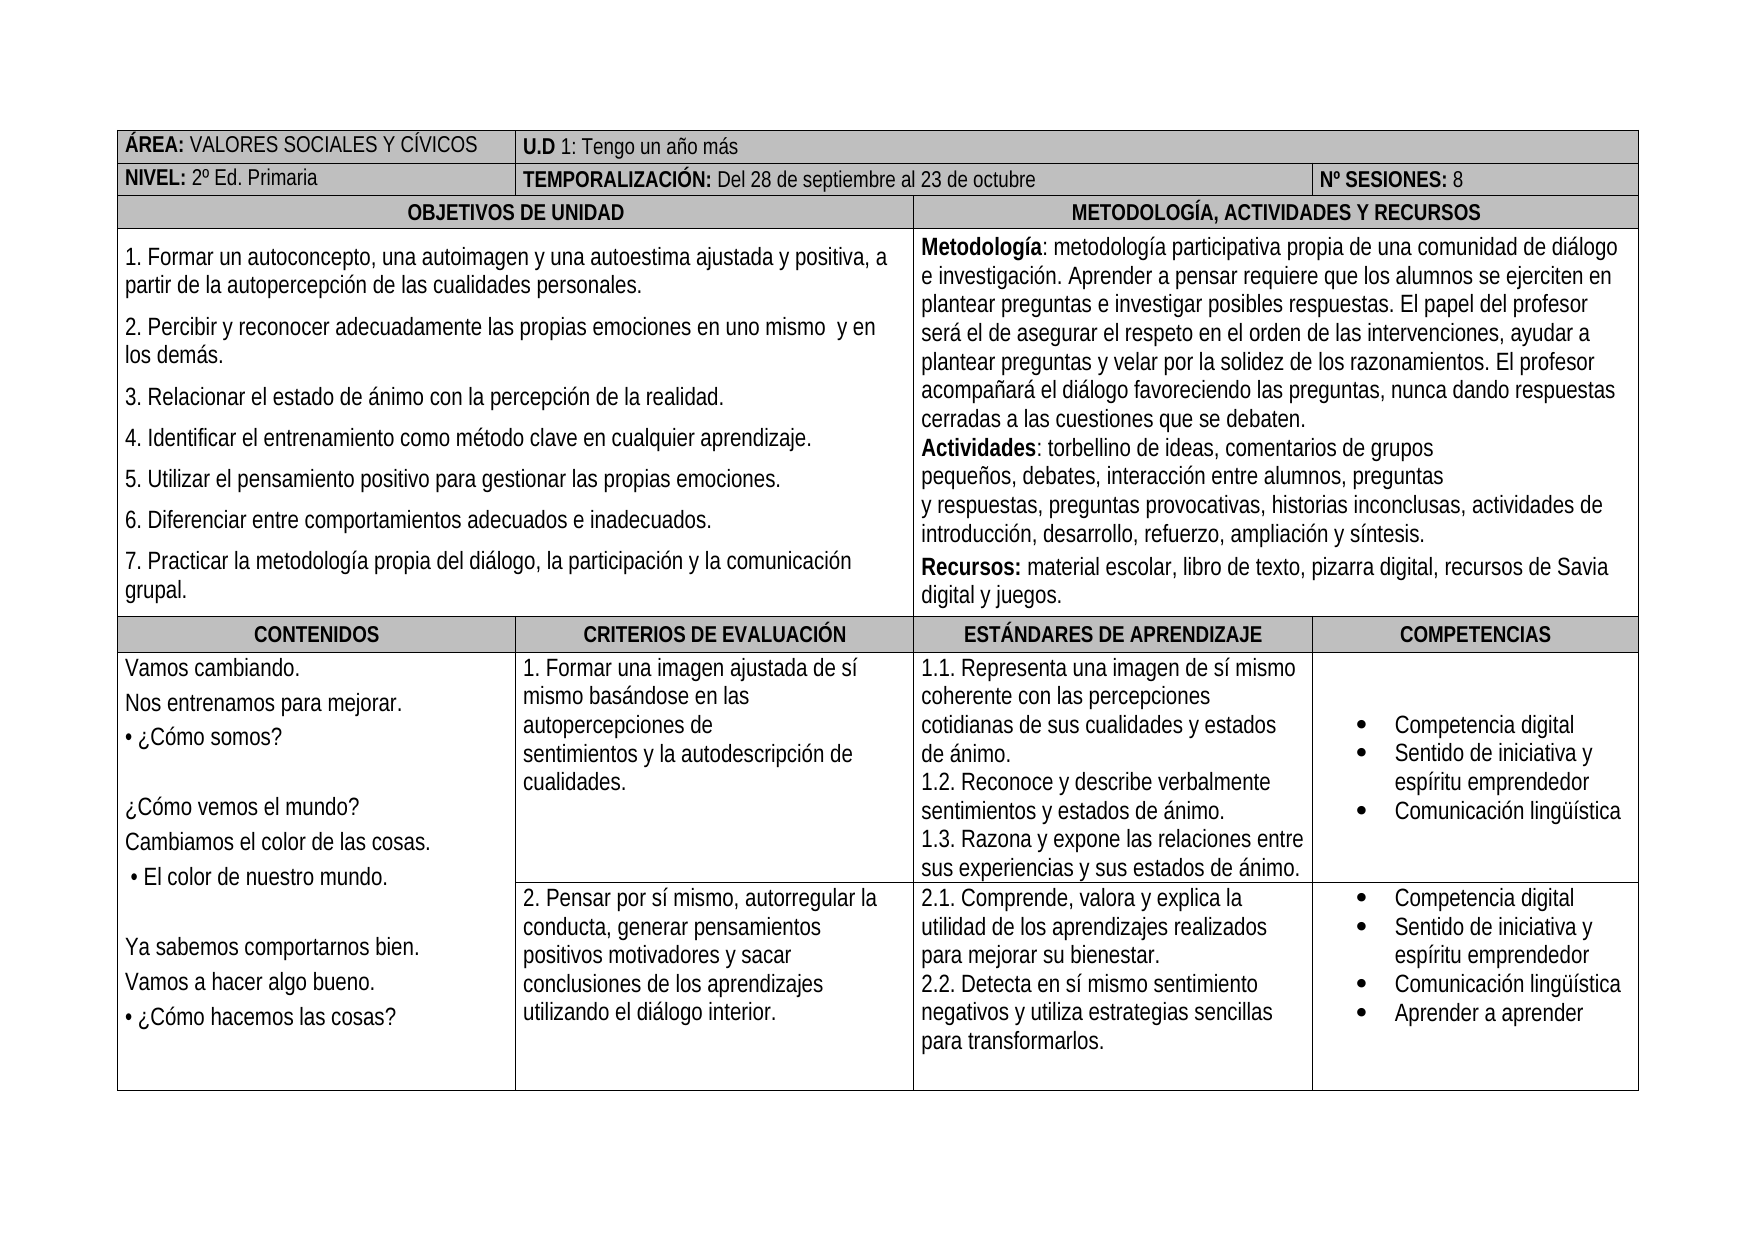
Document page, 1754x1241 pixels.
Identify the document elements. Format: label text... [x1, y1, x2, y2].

table_cell Competencia digital Sentido de iniciativa y espíritu emprendedor Comunicación lingüística [1313, 653, 1638, 882]
table_cell 1. Formar un autoconcepto, una autoimagen y una autoestima ajustada y positiva, a partir de la autopercepción de las cualidades personales. 2. Percibir y reconocer adecuadamente las propias emociones en uno mismo y en los demás. 3. Relacionar el estado de ánimo con la percepción de la realidad. 4. Identificar el entrenamiento como método clave en cualquier aprendizaje. 5. Utilizar el pensamiento positivo para gestionar las propias emociones. 6. Diferenciar entre comportamientos adecuados e inadecuados. 7. Practicar la metodología propia del diálogo, la participación y la comunicación grupal. [118, 229, 913, 616]
table_cell OBJETIVOS DE UNIDAD [118, 196, 913, 228]
table_cell ESTÁNDARES DE APRENDIZAJE [914, 617, 1312, 652]
table_cell NIVEL: 2º Ed. Primaria [118, 164, 515, 195]
table_cell COMPETENCIAS [1313, 617, 1638, 652]
table_cell Nº SESIONES: 8 [1313, 164, 1638, 195]
table_cell Vamos cambiando. Nos entrenamos para mejorar. • ¿Cómo somos? ¿Cómo vemos el mundo? Cambiamos el color de las cosas. • El color de nuestro mundo. Ya sabemos comportarnos bien. Vamos a hacer algo bueno. • ¿Cómo hacemos las cosas? [118, 653, 515, 1089]
table_cell 1.1. Representa una imagen de sí mismo coherente con las percepciones cotidianas de sus cualidades y estados de ánimo. 1.2. Reconoce y describe verbalmente sentimientos y estados de ánimo. 1.3. Razona y expone las relaciones entre sus experiencias y sus estados de ánimo. [914, 653, 1312, 882]
table_cell 2. Pensar por sí mismo, autorregular la conducta, generar pensamientos positivos motivadores y sacar conclusiones de los aprendizajes utilizando el diálogo interior. [516, 883, 913, 1089]
table_cell 1. Formar una imagen ajustada de sí mismo basándose en las autopercepciones de sentimientos y la autodescripción de cualidades. [516, 653, 913, 882]
table_cell TEMPORALIZACIÓN: Del 28 de septiembre al 23 de octubre [516, 164, 1312, 195]
table_cell METODOLOGÍA, ACTIVIDADES Y RECURSOS [914, 196, 1638, 228]
table_cell CONTENIDOS [118, 617, 515, 652]
table_cell CRITERIOS DE EVALUACIÓN [516, 617, 913, 652]
table_header ÁREA: VALORES SOCIALES Y CÍVICOS [118, 131, 515, 163]
table_header U.D 1: Tengo un año más [516, 131, 1638, 163]
table_cell Metodología: metodología participativa propia de una comunidad de diálogo e investigación. Aprender a pensar requiere que los alumnos se ejerciten en plantear preguntas e investigar posibles respuestas. El papel del profesor será el de asegurar el respeto en el orden de las intervenciones, ayudar a plantear preguntas y velar por la solidez de los razonamientos. El profesor acompañará el diálogo favoreciendo las preguntas, nunca dando respuestas cerradas a las cuestiones que se debaten. Actividades: torbellino de ideas, comentarios de grupos pequeños, debates, interacción entre alumnos, preguntas y respuestas, preguntas provocativas, historias inconclusas, actividades de introducción, desarrollo, refuerzo, ampliación y síntesis. Recursos: material escolar, libro de texto, pizarra digital, recursos de Savia digital y juegos. [914, 229, 1638, 616]
table_cell 2.1. Comprende, valora y explica la utilidad de los aprendizajes realizados para mejorar su bienestar. 2.2. Detecta en sí mismo sentimiento negativos y utiliza estrategias sencillas para transformarlos. [914, 883, 1312, 1089]
table_cell Competencia digital Sentido de iniciativa y espíritu emprendedor Comunicación lingüística Aprender a aprender [1313, 883, 1638, 1089]
